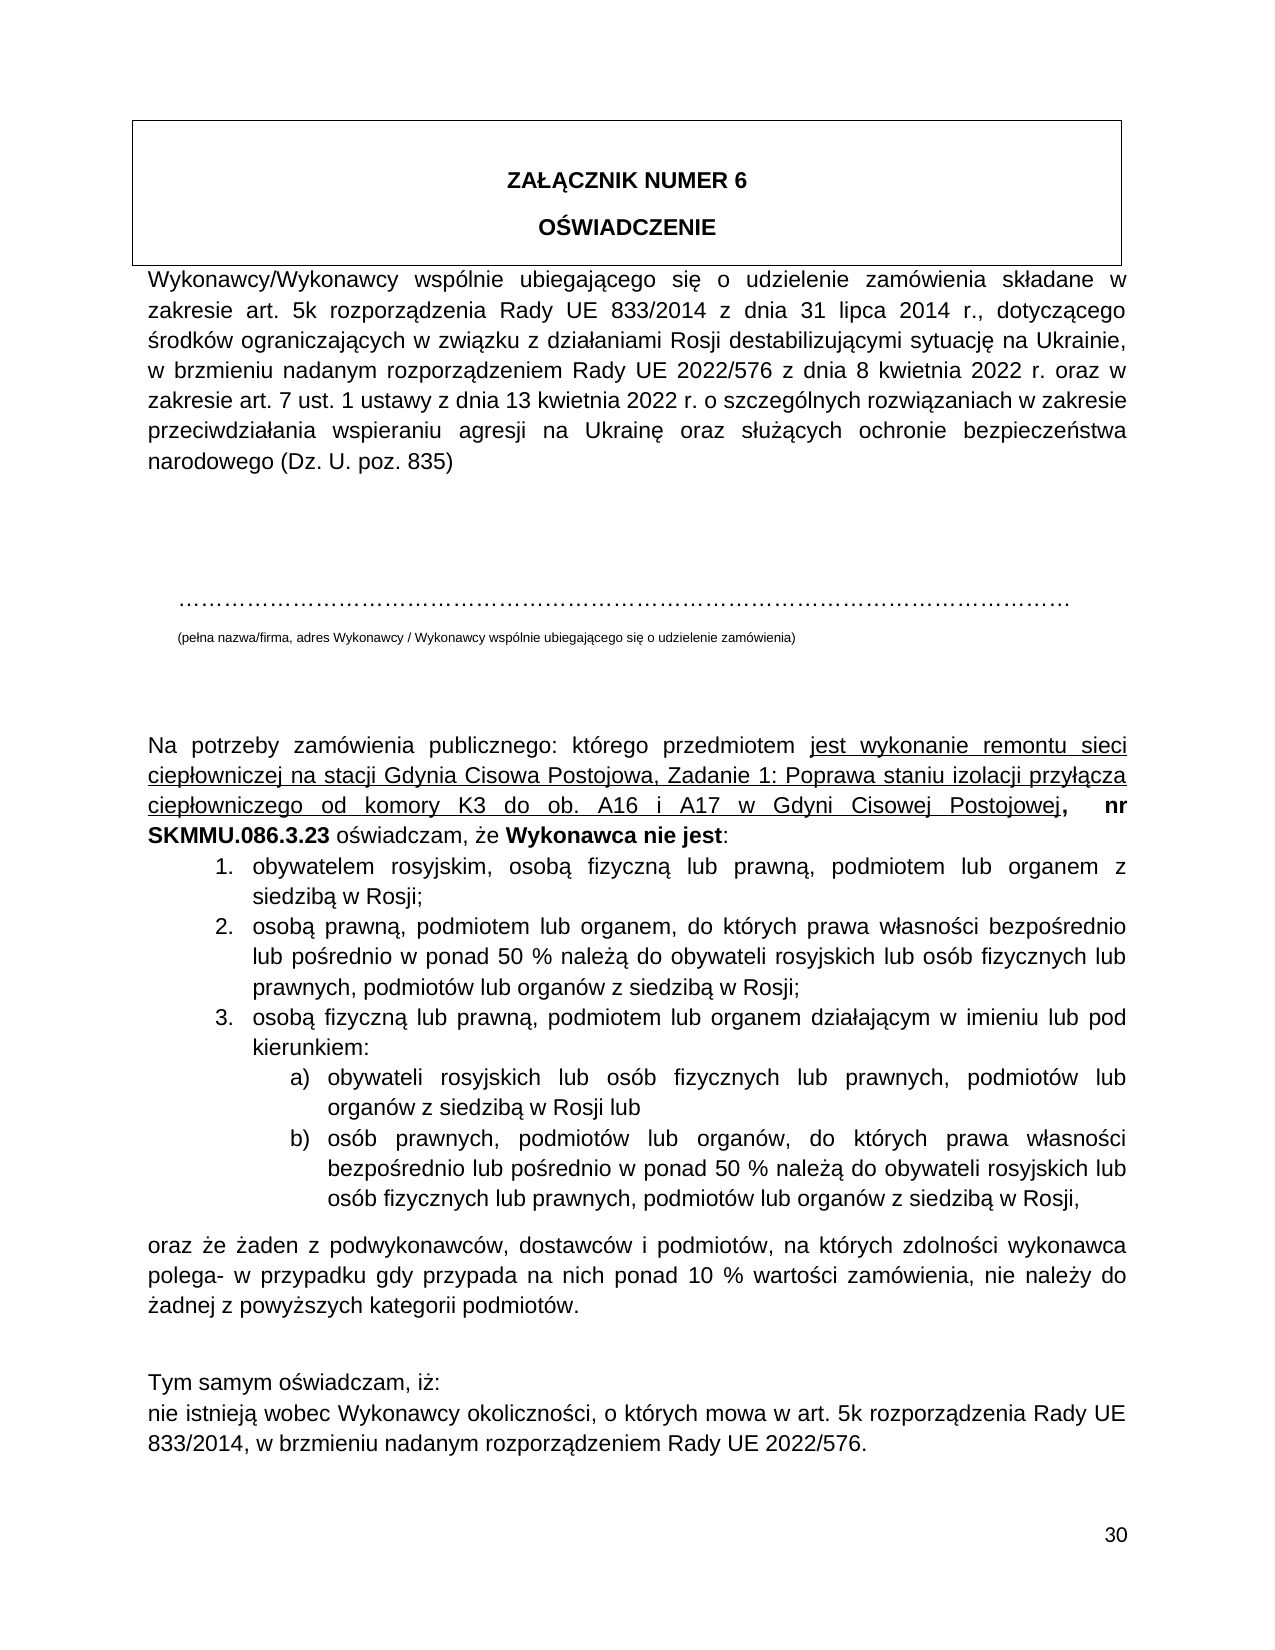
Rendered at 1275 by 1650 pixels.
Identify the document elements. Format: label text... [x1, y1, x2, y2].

list osób prawnych, podmiotów lub organów, do których prawa własności bezpośrednio lub pośrednio w ponad 50 % należą do obywateli rosyjskich lub osób fizycznych lub prawnych, podmiotów lub organów z siedzibą w Rosji, [290, 1124, 1127, 1211]
list nie istnieją wobec Wykonawcy okoliczności, o których mowa w art. 5k rozporządzenia Rady UE 833/2014, w brzmieniu nadanym rozporządzeniem Rady UE 2022/576. [148, 1399, 1127, 1456]
table_header ZAŁĄCZNIK NUMER 6 OŚWIADCZENIE [133, 121, 1121, 265]
list Na potrzeby zamówienia publicznego: którego przedmiotem jest wykonanie remontu sieci ciepłowniczej na stacji Gdynia Cisowa Postojowa, Zadanie 1: Poprawa staniu izolacji przyłącza ciepłowniczego od komory K3 do ob. A16 i A17 w Gdyni Cisowej Postojowej, nr SKMMU.086.3.23 oświadczam, że Wykonawca nie jest: [148, 786, 1127, 849]
list Wykonawcy/Wykonawcy wspólnie ubiegającego się o udzielenie zamówienia składane w zakresie art. 5k rozporządzenia Rady UE 833/2014 z dnia 31 lipca 2014 r., dotyczącego środków ograniczających w związku z działaniami Rosji destabilizującymi sytuację na Ukrainie, w brzmieniu nadanym rozporządzeniem Rady UE 2022/576 z dnia 8 kwietnia 2022 r. oraz w zakresie art. 7 ust. 1 ustawy z dnia 13 kwietnia 2022 r. o szczególnych rozwiązaniach w zakresie przeciwdziałania wspieraniu agresji na Ukrainę oraz służących ochronie bezpieczeństwa narodowego (Dz. U. poz. 835) [148, 266, 1127, 474]
text (pełna nazwa/firma, adres Wykonawcy / Wykonawcy wspólnie ubiegającego się o udzielenie zamówienia) [148, 630, 1127, 656]
list obywateli rosyjskich lub osób fizycznych lub prawnych, podmiotów lub organów z siedzibą w Rosji lub [290, 1064, 1127, 1121]
list ……………………………………………………………………………………………………… [177, 585, 1127, 611]
list Tym samym oświadczam, iż: [148, 1369, 1127, 1396]
list osobą prawną, podmiotem lub organem, do których prawa własności bezpośrednio lub pośrednio w ponad 50 % należą do obywateli rosyjskich lub osób fizycznych lub prawnych, podmiotów lub organów z siedzibą w Rosji; [215, 913, 1127, 1000]
list Na potrzeby zamówienia publicznego: którego przedmiotem jest wykonanie remontu sieci ciepłowniczej na stacji Gdynia Cisowa Postojowa, Zadanie 1: Poprawa staniu izolacji przyłącza ciepłowniczego od komory K3 do ob. A16 i A17 w Gdyni Cisowej Postojowej, nr SKMMU.086.3.23 oświadczam, że Wykonawca nie jest: [148, 732, 1127, 785]
list osobą fizyczną lub prawną, podmiotem lub organem działającym w imieniu lub pod kierunkiem: [215, 1004, 1127, 1060]
list obywatelem rosyjskim, osobą fizyczną lub prawną, podmiotem lub organem z siedzibą w Rosji; [215, 853, 1127, 909]
text oraz że żaden z podwykonawców, dostawców i podmiotów, na których zdolności wykonawca polega- w przypadku gdy przypada na nich ponad 10 % wartości zamówienia, nie należy do żadnej z powyższych kategorii podmiotów. [148, 1232, 1127, 1319]
